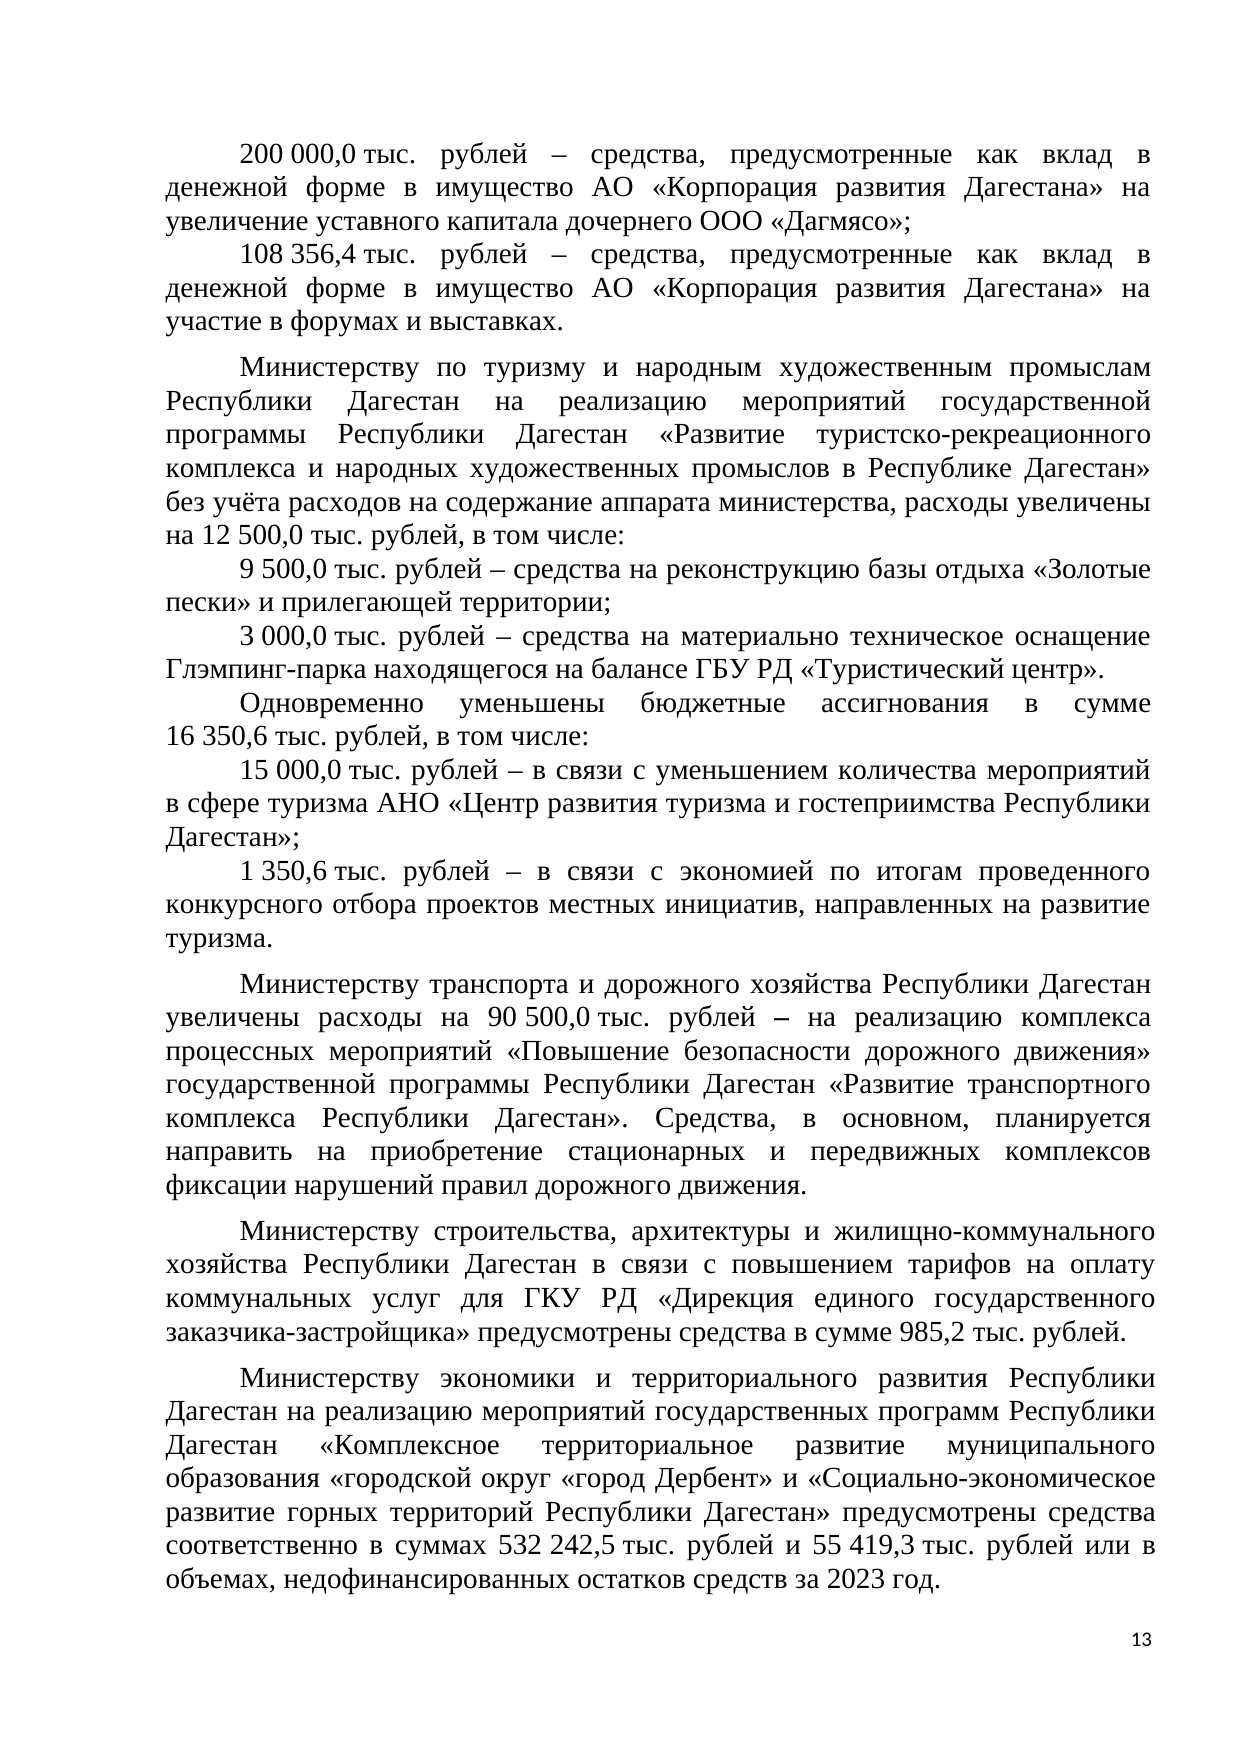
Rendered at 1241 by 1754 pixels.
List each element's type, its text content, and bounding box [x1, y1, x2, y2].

text 15 000,0 тыс. рублей – в связи с уменьшением количества мероприятий в сфере туризма АНО «Центр развития туризма и гостеприимства Республики Дагестан»; [165, 752, 1152, 853]
text 1 350,6 тыс. рублей – в связи с экономией по итогам проведенного конкурсного отбора проектов местных инициатив, направленных на развитие туризма. [165, 853, 1152, 953]
text 108 356,4 тыс. рублей – средства, предусмотренные как вклад в денежной форме в имущество АО «Корпорация развития Дагестана» на участие в форумах и выставках. [165, 236, 1152, 337]
text Министерству транспорта и дорожного хозяйства Республики Дагестан увеличены расходы на 90 500,0 тыс. рублей – на реализацию комплекса процессных мероприятий «Повышение безопасности дорожного движения» государственной программы Республики Дагестан «Развитие транспортного комплекса Республики Дагестан». Средства, в основном, планируется направить на приобретение стационарных и передвижных комплексов фиксации нарушений правил дорожного движения. [165, 966, 1152, 1201]
text 3 000,0 тыс. рублей – средства на материально техническое оснащение Глэмпинг-парка находящегося на балансе ГБУ РД «Туристический центр». [165, 618, 1152, 685]
text Министерству строительства, архитектуры и жилищно-коммунального хозяйства Республики Дагестан в связи с повышением тарифов на оплату коммунальных услуг для ГКУ РД «Дирекция единого государственного заказчика-застройщика» предусмотрены средства в сумме 985,2 тыс. рублей. [165, 1213, 1156, 1347]
text Одновременно уменьшены бюджетные ассигнования в сумме 16 350,6 тыс. рублей, в том числе: [165, 685, 1152, 752]
text Министерству по туризму и народным художественным промыслам Республики Дагестан на реализацию мероприятий государственной программы Республики Дагестан «Развитие туристско-рекреационного комплекса и народных художественных промыслов в Республике Дагестан» без учёта расходов на содержание аппарата министерства, расходы увеличены на 12 500,0 тыс. рублей, в том числе: [165, 349, 1152, 551]
text 9 500,0 тыс. рублей – средства на реконструкцию базы отдыха «Золотые пески» и прилегающей территории; [165, 551, 1152, 618]
text Министерству экономики и территориального развития Республики Дагестан на реализацию мероприятий государственных программ Республики Дагестан «Комплексное территориальное развитие муниципального образования «городской округ «город Дербент» и «Социально-экономическое развитие горных территорий Республики Дагестан» предусмотрены средства соответственно в суммах 532 242,5 тыс. рублей и 55 419,3 тыс. рублей или в объемах, недофинансированных остатков средств за 2023 год. [165, 1360, 1156, 1594]
text 200 000,0 тыс. рублей – средства, предусмотренные как вклад в денежной форме в имущество АО «Корпорация развития Дагестана» на увеличение уставного капитала дочернего ООО «Дагмясо»; [165, 136, 1152, 236]
